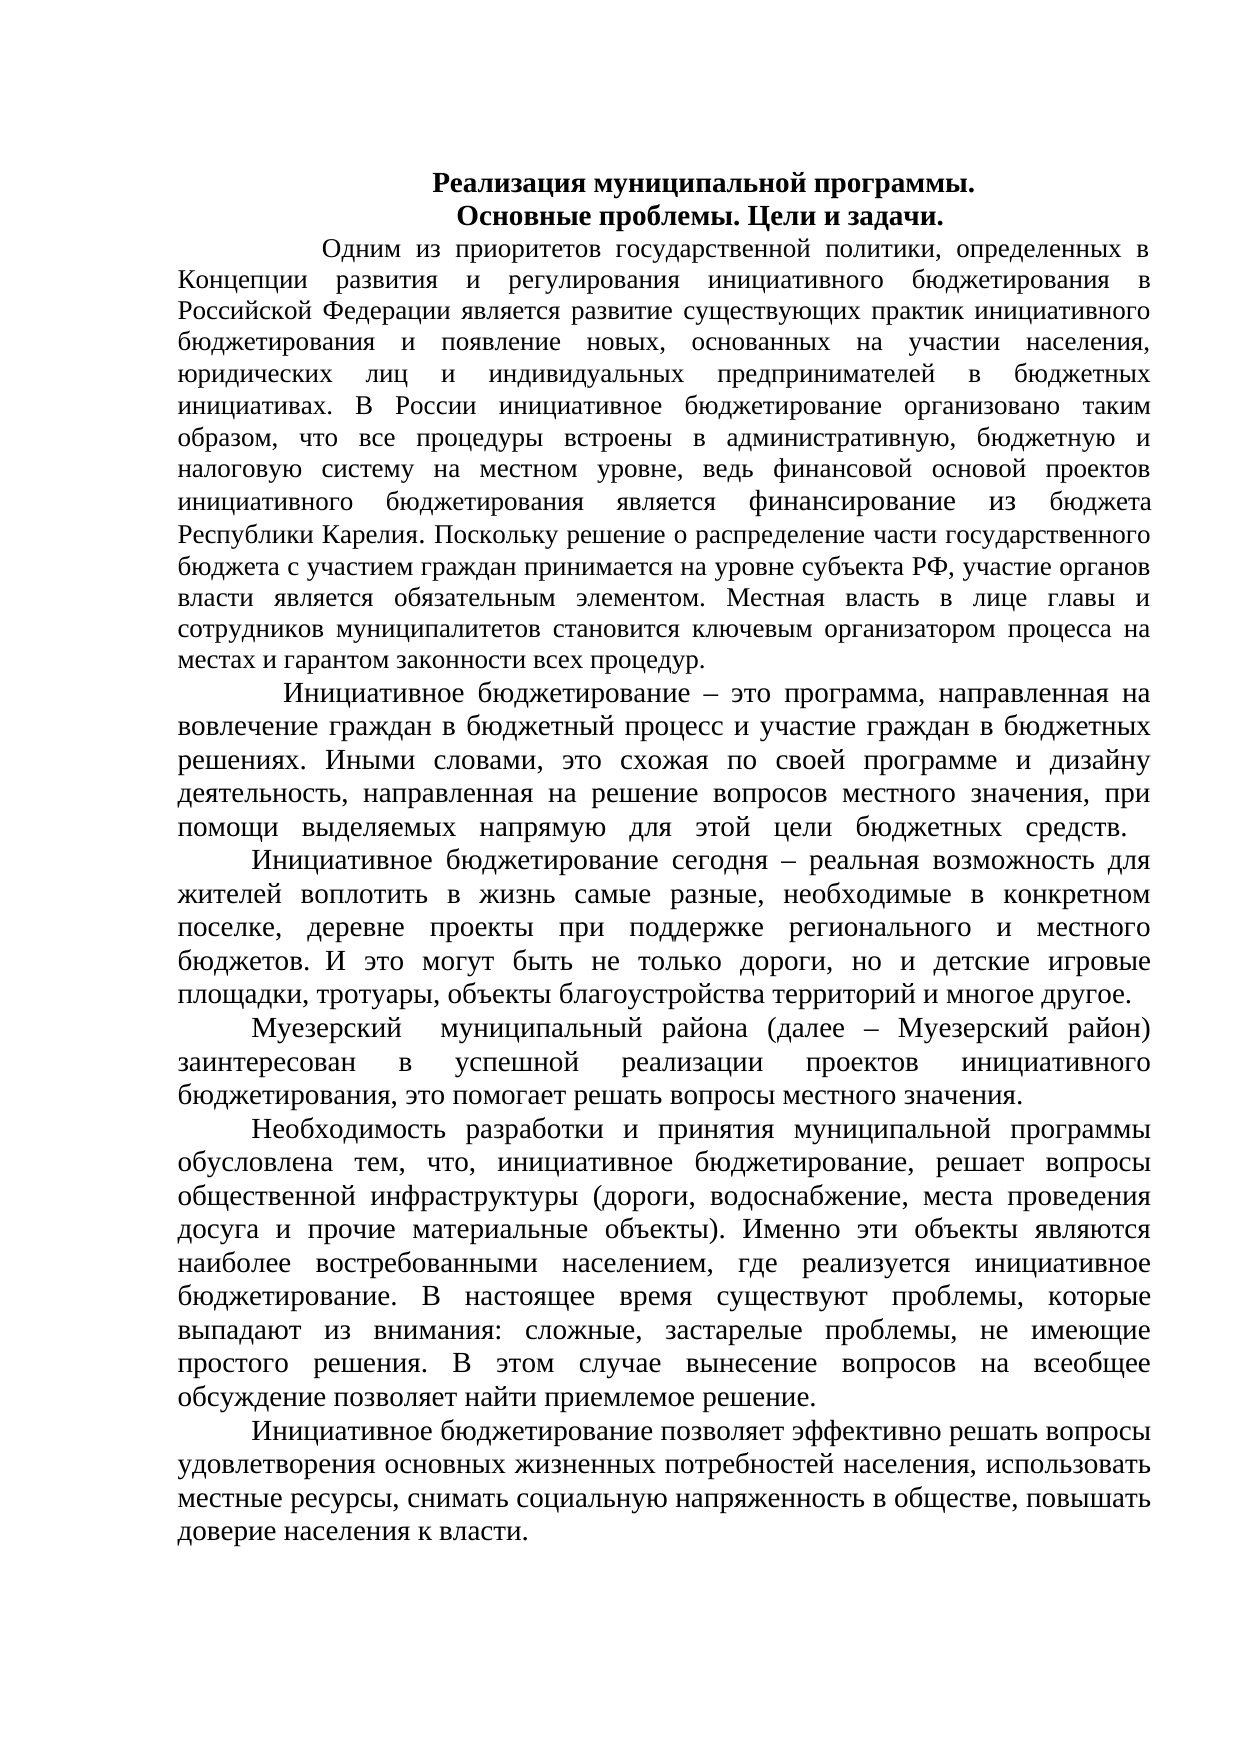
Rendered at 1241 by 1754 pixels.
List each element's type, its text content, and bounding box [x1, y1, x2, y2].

text Необходимость разработки и принятия муниципальной программы обусловлена тем, что, инициативное бюджетирование, решает вопросы общественной инфраструктуры (дороги, водоснабжение, места проведения досуга и прочие материальные объекты). Именно эти объекты являются наиболее востребованными населением, где реализуется инициативное бюджетирование. В настоящее время существуют проблемы, которые выпадают из внимания: сложные, застарелые проблемы, не имеющие простого решения. В этом случае вынесение вопросов на всеобщее обсуждение позволяет найти приемлемое решение. [177, 1111, 1152, 1413]
text Основные проблемы. Цели и задачи. [178, 198, 1152, 232]
text Инициативное бюджетирование позволяет эффективно решать вопросы удовлетворения основных жизненных потребностей населения, использовать местные ресурсы, снимать социальную напряженность в обществе, повышать доверие населения к власти. [177, 1413, 1152, 1547]
text Одним из приоритетов государственной политики, определенных в Концепции развития и регулирования инициативного бюджетирования в Российской Федерации является развитие существующих практик инициативного бюджетирования и появление новых, основанных на участии населения, юридических лиц и индивидуальных предпринимателей в бюджетных инициативах. В России инициативное бюджетирование организовано таким образом, что все процедуры встроены в административную, бюджетную и налоговую систему на местном уровне, ведь финансовой основой проектов инициативного бюджетирования является финансирование из бюджета Республики Карелия. Поскольку решение о распределение части государственного бюджета с участием граждан принимается на уровне субъекта РФ, участие органов власти является обязательным элементом. Местная власть в лице главы и сотрудников муниципалитетов становится ключевым организатором процесса на местах и гарантом законности всех процедур. [177, 232, 1152, 675]
text Муезерский муниципальный района (далее – Муезерский район) заинтересован в успешной реализации проектов инициативного бюджетирования, это помогает решать вопросы местного значения. [177, 1010, 1152, 1111]
text Инициативное бюджетирование – это программа, направленная на вовлечение граждан в бюджетный процесс и участие граждан в бюджетных решениях. Иными словами, это схожая по своей программе и дизайну деятельность, направленная на решение вопросов местного значения, при помощи выделяемых напрямую для этой цели бюджетных средств. Инициативное бюджетирование сегодня – реальная возможность для жителей воплотить в жизнь самые разные, необходимые в конкретном поселке, деревне проекты при поддержке регионального и местного бюджетов. И это могут быть не только дороги, но и детские игровые площадки, тротуары, объекты благоустройства территорий и многое другое. [177, 675, 1152, 1010]
text Реализация муниципальной программы. [178, 165, 1152, 198]
